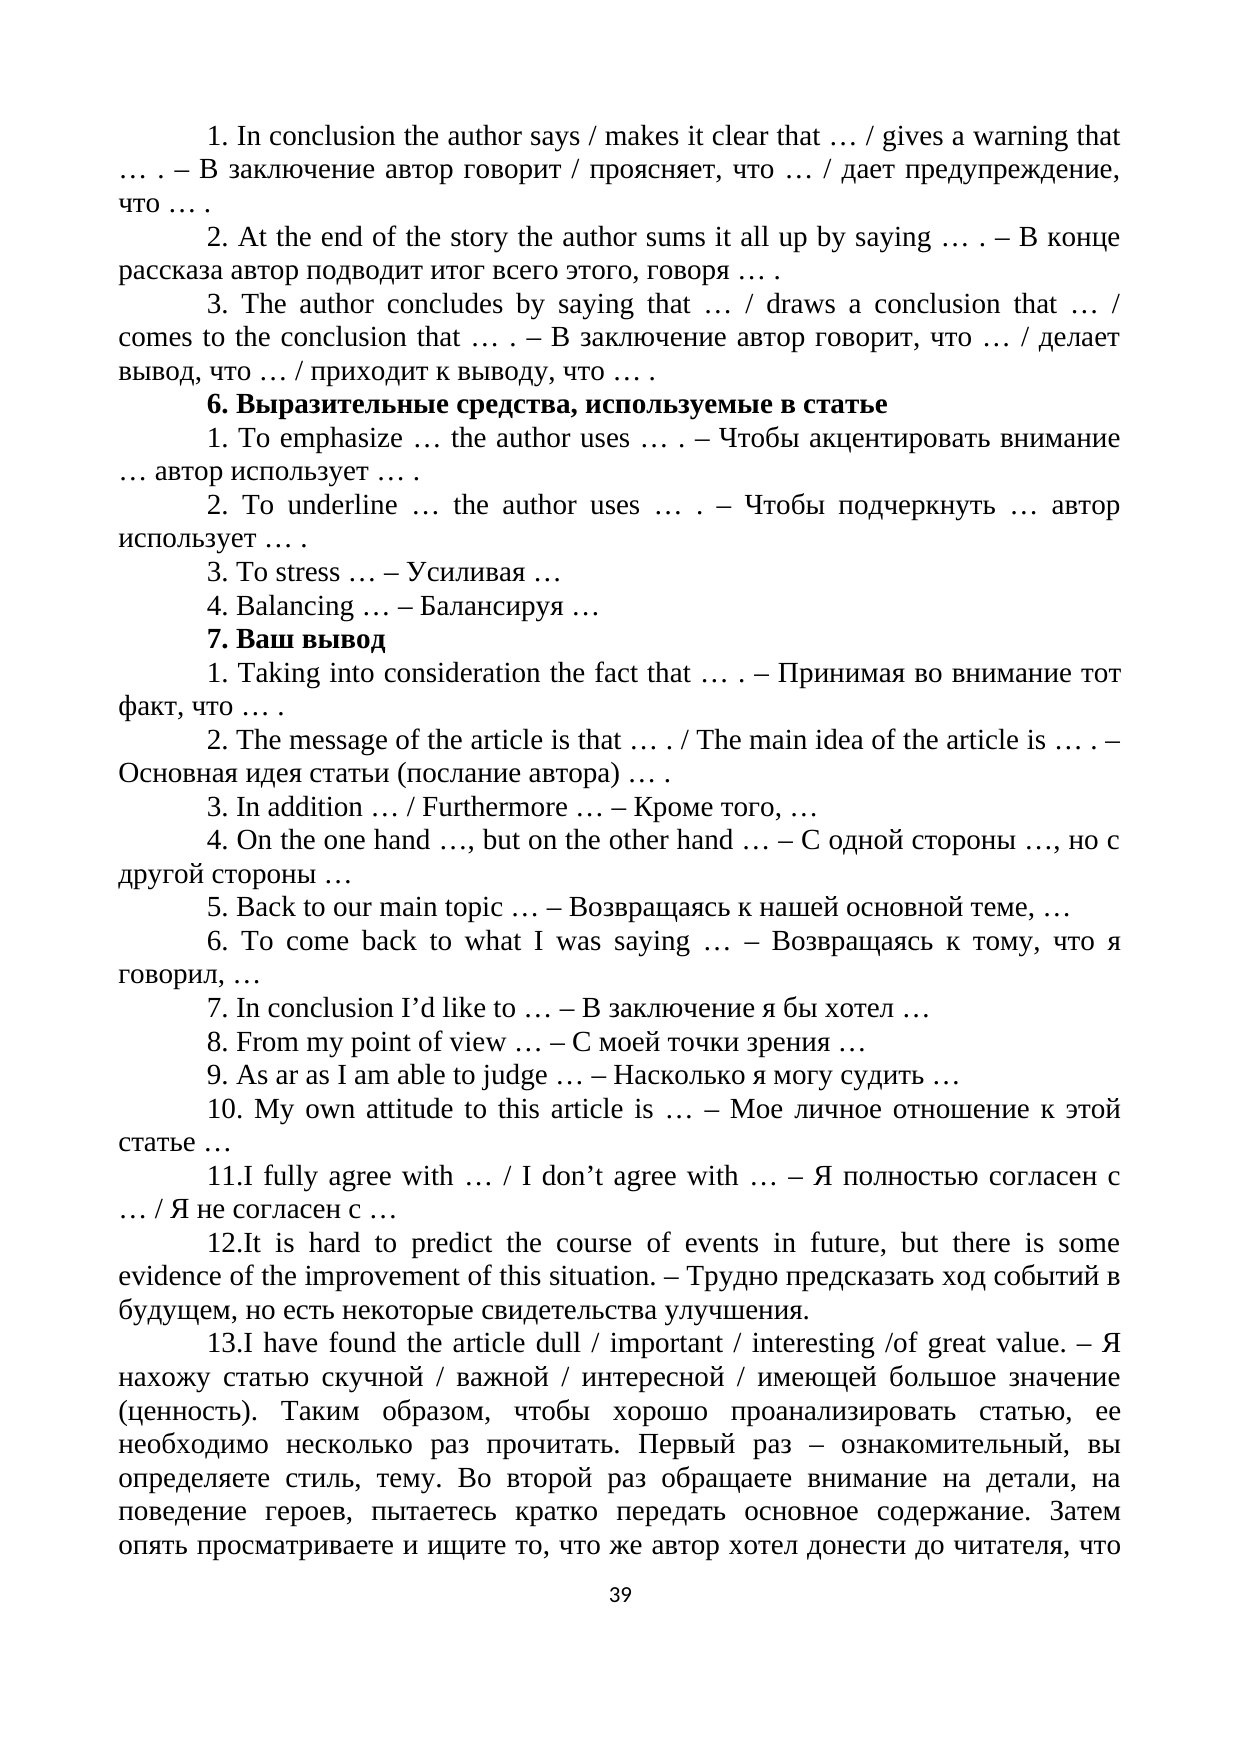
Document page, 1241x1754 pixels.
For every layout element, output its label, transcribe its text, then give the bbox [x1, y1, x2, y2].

text 1. In conclusion the author says / makes it clear that … / gives a warning that … . – В заключение автор говорит / проясняет, что … / дает предупреждение, что … . [118, 118, 1122, 219]
text 9. As ar as I am able to judge … – Насколько я могу судить … [118, 1057, 1122, 1091]
text 11.I fully agree with … / I don’t agree with … – Я полностью согласен с … / Я не согласен с … [118, 1158, 1122, 1225]
text 7. In conclusion I’d like to … – В заключение я бы хотел … [118, 990, 1122, 1024]
text 3. In addition … / Furthermore … – Кроме того, … [118, 789, 1122, 822]
text 2. The message of the article is that … . / The main idea of the article is … . – Основная идея статьи (послание автора) … . [118, 722, 1122, 789]
text 6. To come back to what I was saying … – Возвращаясь к тому, что я говорил, … [118, 923, 1122, 990]
text 3. The author concludes by saying that … / draws a conclusion that … / comes to the conclusion that … . – В заключение автор говорит, что … / делает вывод, что … / приходит к выводу, что … . [118, 286, 1122, 386]
text 4. On the one hand …, but on the other hand … – С одной стороны …, но с другой стороны … [118, 822, 1122, 889]
text 3. To stress … – Усиливая … [118, 554, 1122, 588]
text 1. Taking into consideration the fact that … . – Принимая во внимание тот факт, что … . [118, 655, 1122, 722]
text 7. Ваш вывод [118, 621, 1122, 655]
text 4. Balancing … – Балансируя … [118, 588, 1122, 621]
text 6. Выразительные средства, используемые в статье [118, 386, 1122, 420]
text 8. From my point of view … – С моей точки зрения … [118, 1024, 1122, 1057]
text 5. Back to our main topic … – Возвращаясь к нашей основной теме, … [118, 889, 1122, 923]
text 2. At the end of the story the author sums it all up by saying … . – В конце рассказа автор подводит итог всего этого, говоря … . [118, 219, 1122, 286]
text 1. To emphasize … the author uses … . – Чтобы акцентировать внимание … автор использует … . [118, 420, 1122, 487]
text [118, 1326, 1122, 1560]
text 10. My own attitude to this article is … – Мое личное отношение к этой статье … [118, 1091, 1122, 1158]
text 12.It is hard to predict the course of events in future, but there is some evidence of the improvement of this situation. – Трудно предсказать ход событий в будущем, но есть некоторые свидетельства улучшения. [118, 1225, 1122, 1326]
text 2. To underline … the author uses … . – Чтобы подчеркнуть … автор использует … . [118, 487, 1122, 554]
